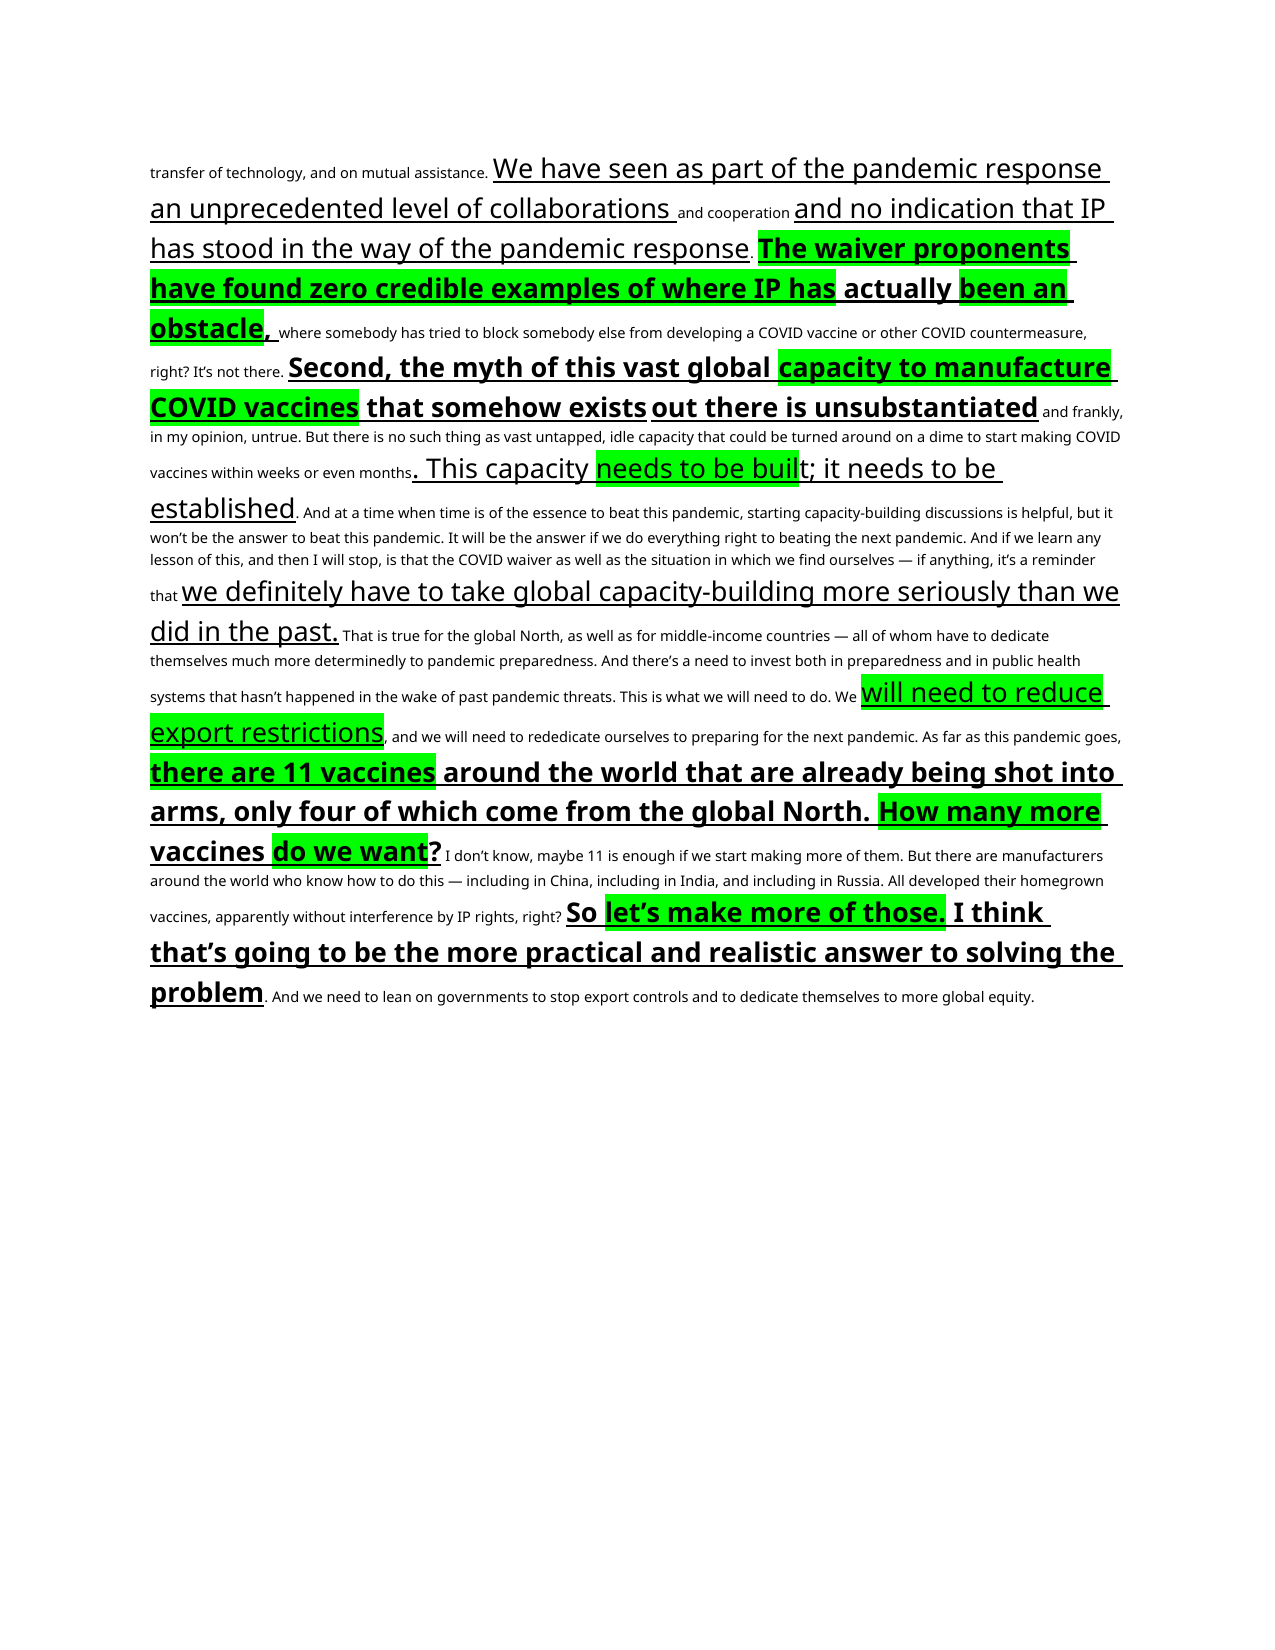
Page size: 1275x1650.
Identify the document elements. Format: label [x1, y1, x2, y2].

text [150, 150, 1125, 1010]
